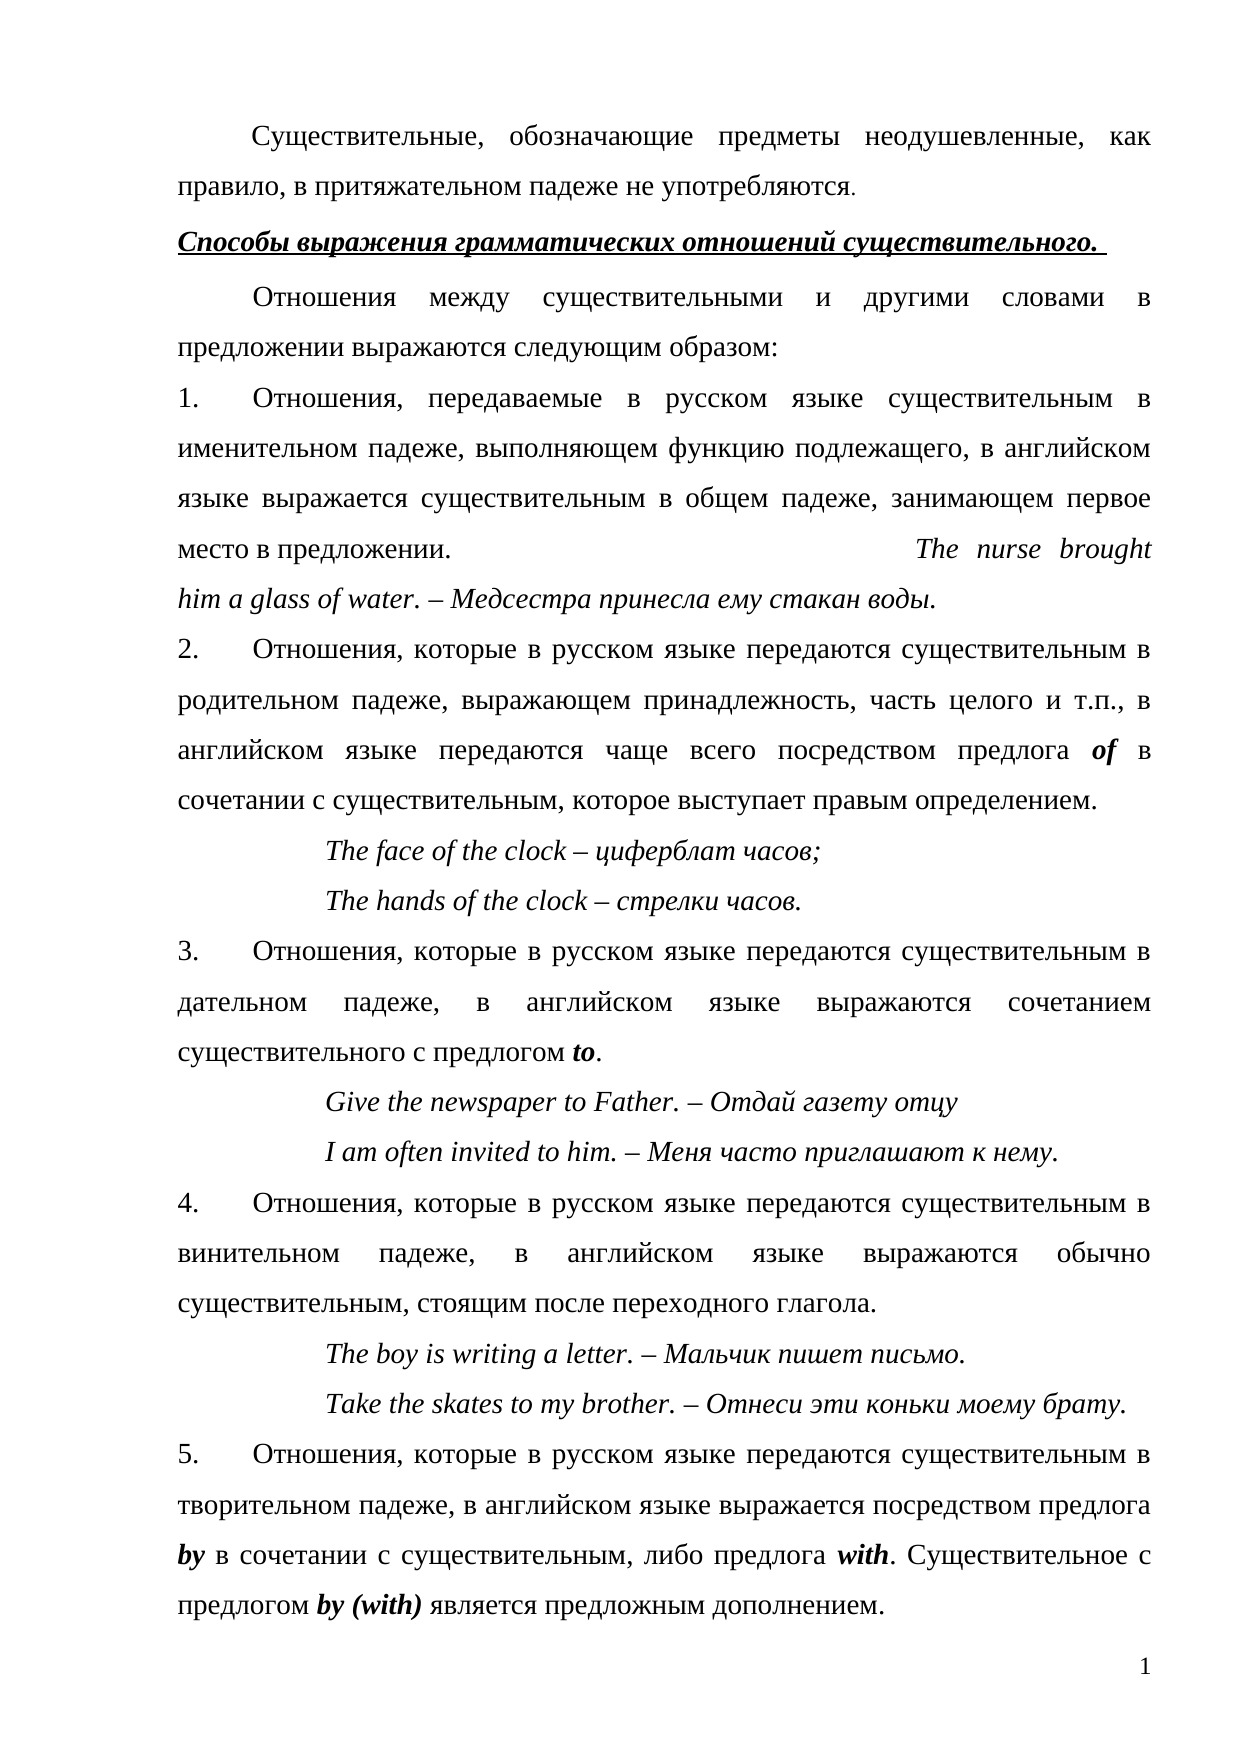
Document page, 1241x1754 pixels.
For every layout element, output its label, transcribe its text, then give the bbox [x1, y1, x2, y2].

list Отношения, передаваемые в русском языке существительным в именительном падеже, выполняющем функцию подлежащего, в английском языке выражается существительным в общем падеже, занимающем первое место в предложении. The nurse brought him a glass of water. – Медсестра принесла ему стакан воды. [177, 380, 1152, 615]
text Give the newspaper to Father. – Отдай газету отцу [251, 1084, 1152, 1118]
text I am often invited to him. – Меня часто приглашают к нему. [251, 1134, 1152, 1168]
list Отношения, которые в русском языке передаются существительным в винительном падеже, в английском языке выражаются обычно существительным, стоящим после переходного глагола. [177, 1185, 1152, 1319]
list Отношения, которые в русском языке передаются существительным в дательном падеже, в английском языке выражаются сочетанием существительного с предлогом to. [177, 933, 1152, 1067]
text The face of the clock – циферблат часов; [288, 833, 1152, 866]
subtitle Способы выражения грамматических отношений существительного. [177, 224, 1152, 257]
text Take the skates to my brother. – Отнеси эти коньки моему брату. [251, 1386, 1152, 1420]
text The boy is writing a letter. – Мальчик пишет письмо. [251, 1336, 1152, 1369]
list Отношения, которые в русском языке передаются существительным в творительном падеже, в английском языке выражается посредством предлога by в сочетании с существительным, либо предлога with. Существительное с предлогом by (with) является предложным дополнением. [177, 1436, 1152, 1621]
list Отношения, которые в русском языке передаются существительным в родительном падеже, выражающем принадлежность, часть целого и т.п., в английском языке передаются чаще всего посредством предлога of в сочетании с существительным, которое выступает правым определением. [177, 631, 1152, 816]
text The hands of the clock – стрелки часов. [251, 883, 1152, 917]
text Отношения между существительными и другими словами в предложении выражаются следующим образом: [177, 279, 1152, 363]
text Существительные, обозначающие предметы неодушевленные, как правило, в притяжательном падеже не употребляются. [177, 118, 1152, 202]
